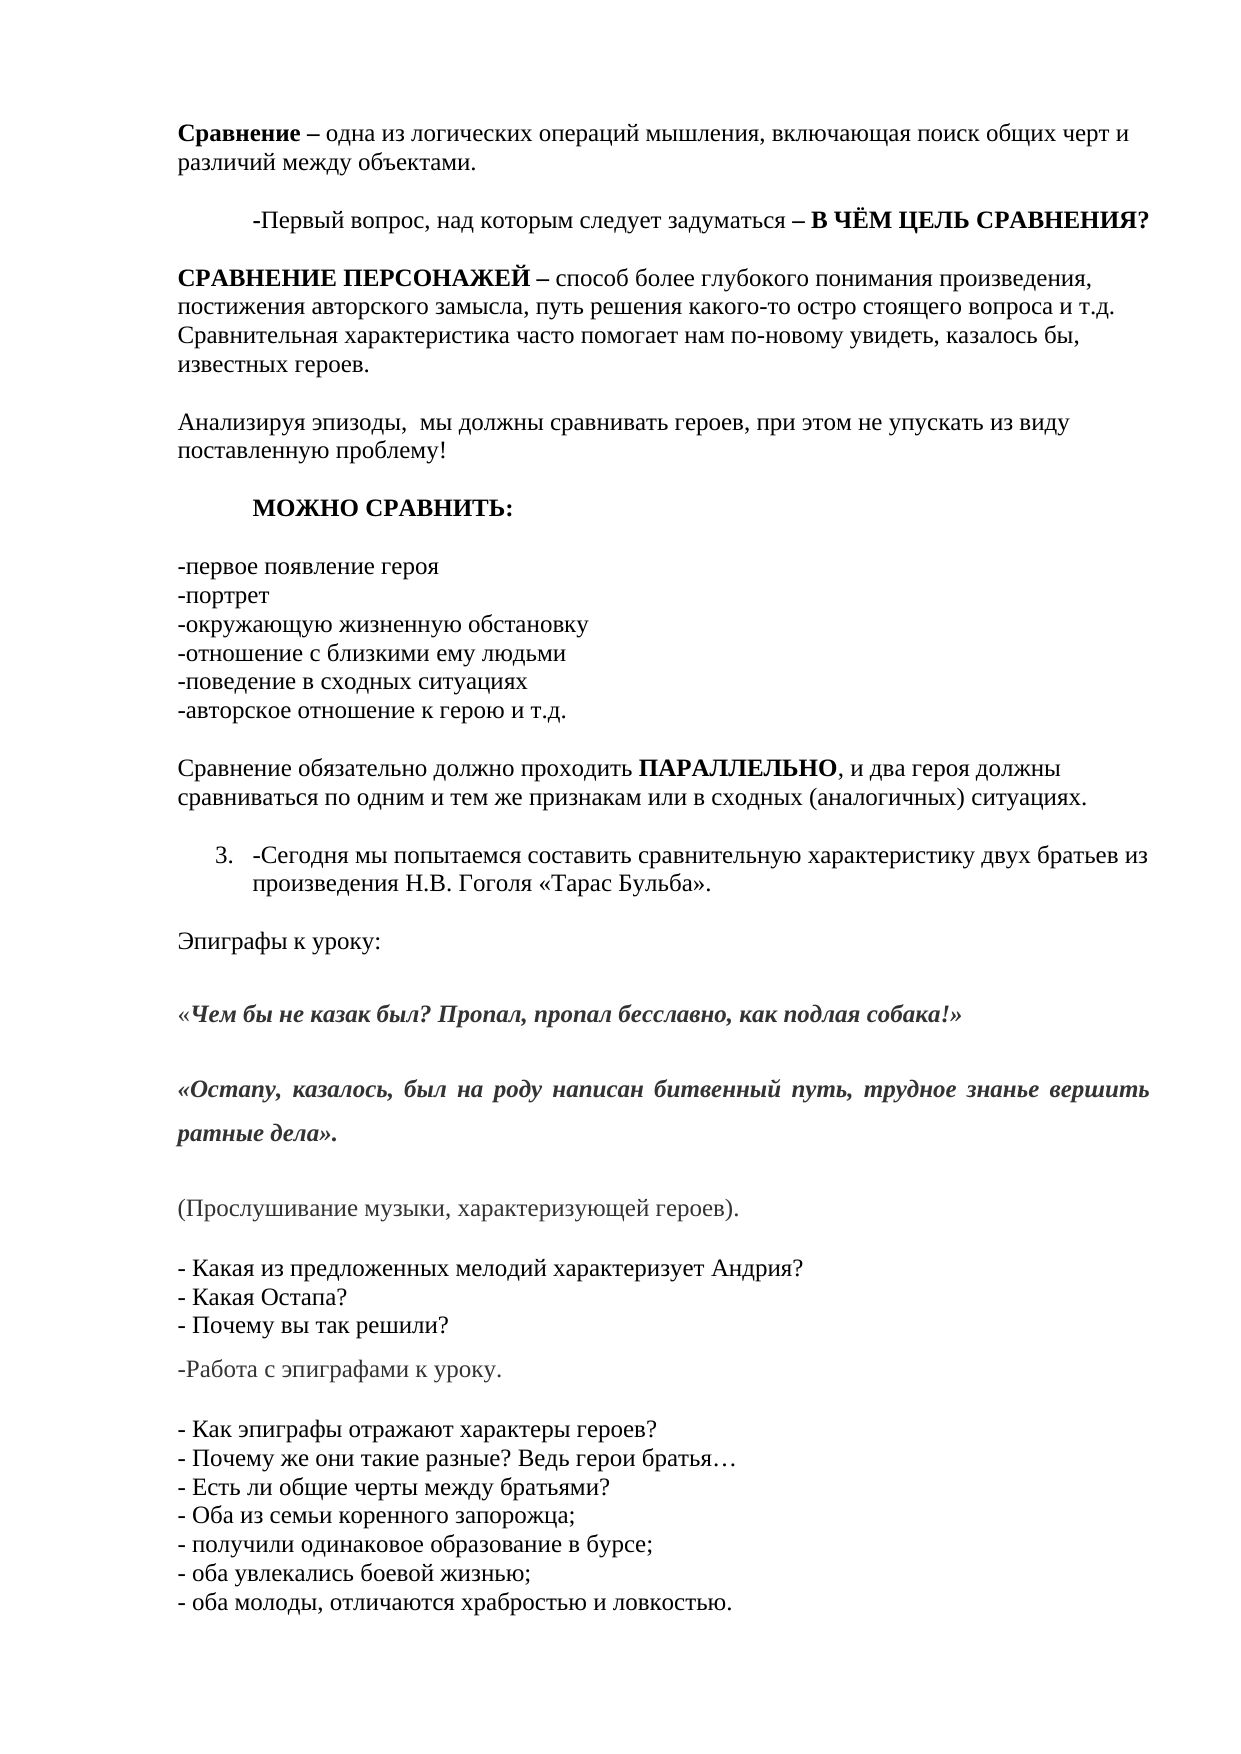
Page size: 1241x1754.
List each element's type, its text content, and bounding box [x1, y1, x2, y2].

text -окружающую жизненную обстановку [177, 609, 1152, 638]
text -отношение с близкими ему людьми [177, 638, 1152, 666]
text -первое появление героя [177, 551, 1152, 580]
text -Работа с эпиграфами к уроку. [177, 1339, 1152, 1383]
text «Остапу, казалось, был на роду написан битвенный путь, трудное знанье вершить ратные дела». [177, 1059, 1152, 1147]
text -Первый вопрос, над которым следует задуматься – В ЧЁМ ЦЕЛЬ СРАВНЕНИЯ? [252, 205, 1152, 233]
text - Оба из семьи коренного запорожца; [177, 1501, 1152, 1529]
text - оба увлекались боевой жизнью; [177, 1558, 1152, 1587]
text Сравнение обязательно должно проходить ПАРАЛЛЕЛЬНО, и два героя должны сравниваться по одним и тем же признакам или в сходных (аналогичных) ситуациях. [177, 753, 1152, 811]
text - Какая из предложенных мелодий характеризует Андрия? [177, 1253, 1152, 1282]
text - оба молоды, отличаются храбростью и ловкостью. [177, 1587, 1152, 1616]
text Анализируя эпизоды, мы должны сравнивать героев, при этом не упускать из виду поставленную проблему! [177, 407, 1152, 464]
text Эпиграфы к уроку: [177, 926, 1152, 955]
text - Какая Остапа? [177, 1282, 1152, 1311]
text - Почему же они такие разные? Ведь герои братья… [177, 1443, 1152, 1472]
text -портрет [177, 580, 1152, 609]
text - Как эпиграфы отражают характеры героев? [177, 1414, 1152, 1443]
text «Чем бы не казак был? Пропал, пропал бесславно, как подлая собака!» [177, 984, 1152, 1028]
text МОЖНО СРАВНИТЬ: [252, 493, 1152, 522]
list -Сегодня мы попытаемся составить сравнительную характеристику двух братьев из произведения Н.В. Гоголя «Тарас Бульба». [215, 840, 1152, 897]
text - Есть ли общие черты между братьями? [177, 1472, 1152, 1501]
text -поведение в сходных ситуациях [177, 666, 1152, 695]
text (Прослушивание музыки, характеризующей героев). [177, 1178, 1152, 1222]
text СРАВНЕНИЕ ПЕРСОНАЖЕЙ – способ более глубокого понимания произведения, постижения авторского замысла, путь решения какого-то остро стоящего вопроса и т.д. Сравнительная характеристика часто помогает нам по-новому увидеть, казалось бы, известных героев. [177, 263, 1152, 378]
text - Почему вы так решили? [177, 1311, 1152, 1339]
text -авторское отношение к герою и т.д. [177, 695, 1152, 724]
text - получили одинаковое образование в бурсе; [177, 1529, 1152, 1558]
text Сравнение – одна из логических операций мышления, включающая поиск общих черт и различий между объектами. [177, 118, 1152, 176]
